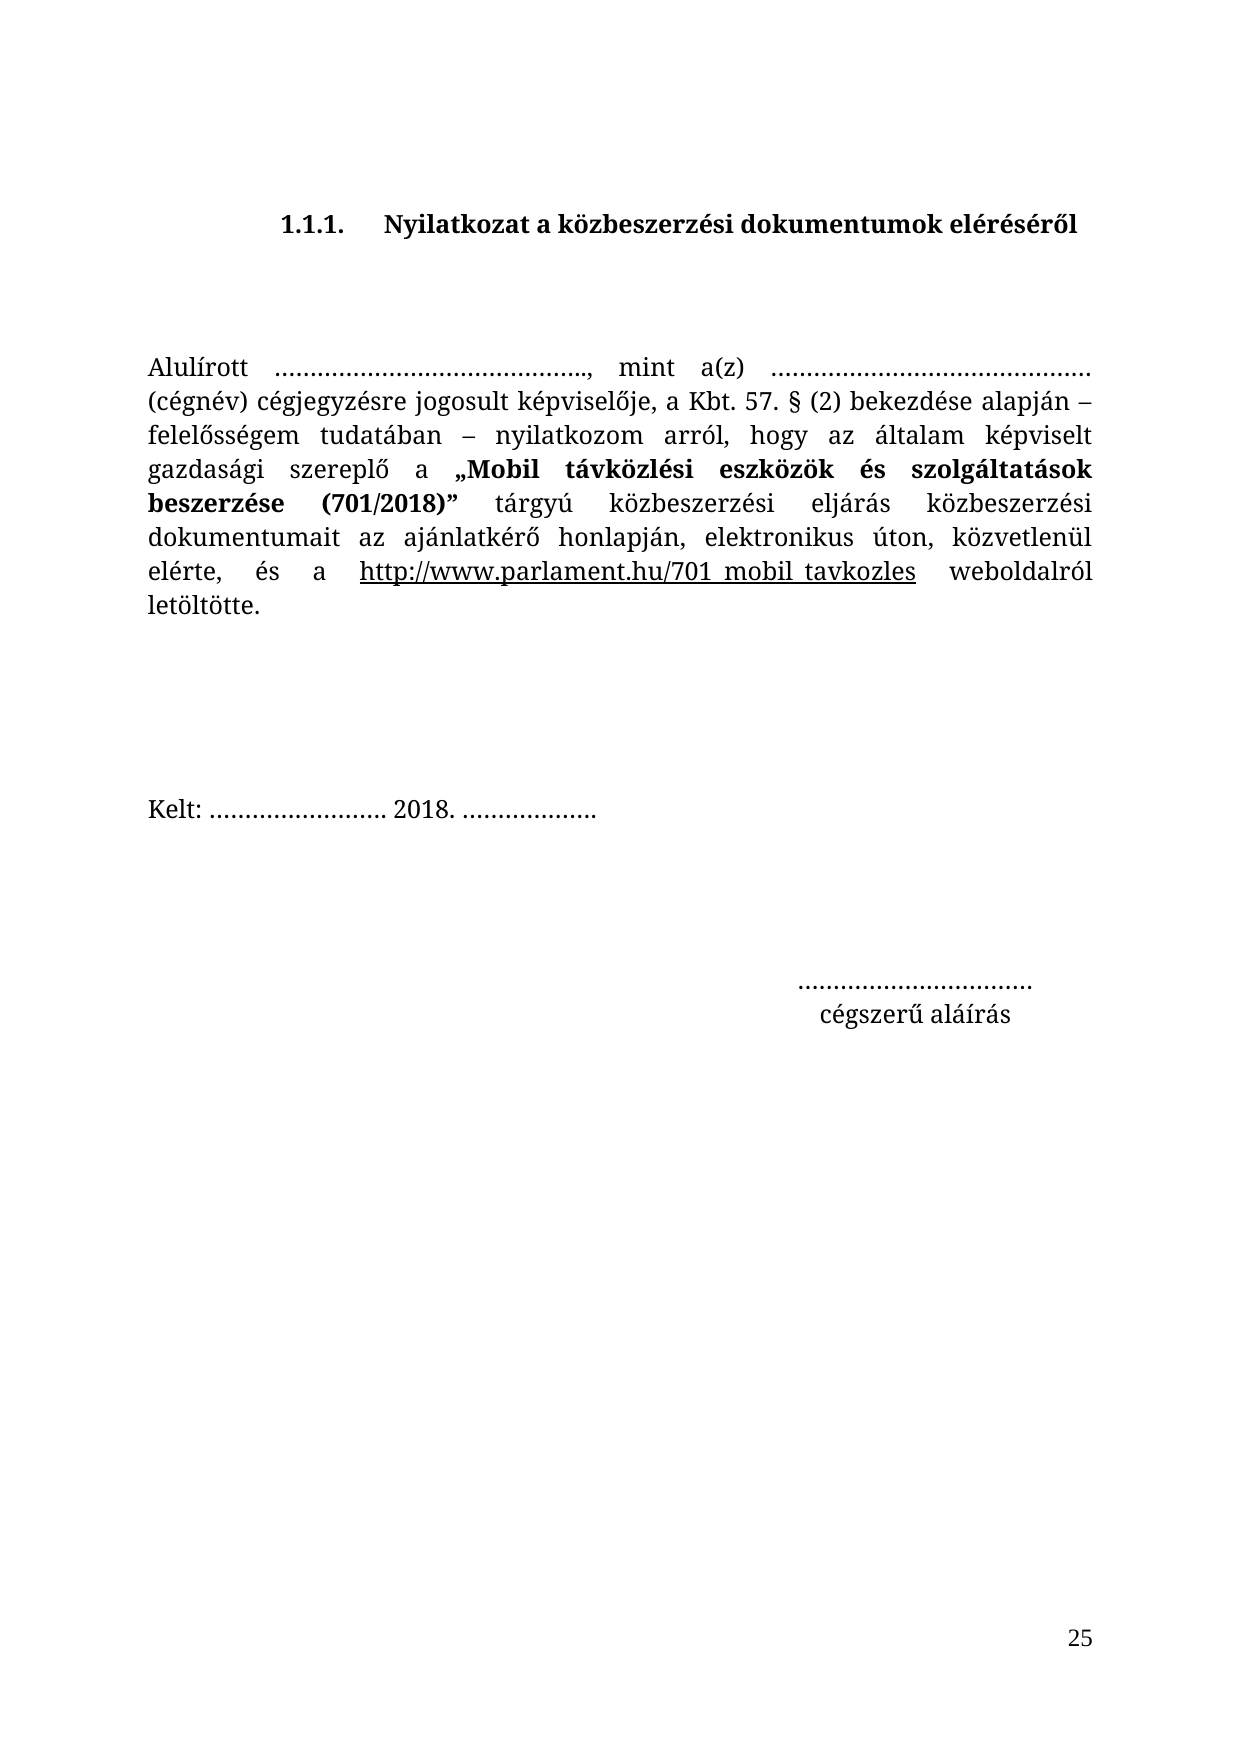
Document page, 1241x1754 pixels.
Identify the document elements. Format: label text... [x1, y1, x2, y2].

text …………………………… [738, 962, 1093, 996]
text Alulírott …………………………………….., mint a(z) ……………………………………… (cégnév) cégjegyzésre jogosult képviselője, a Kbt. 57. § (2) bekezdése alapján – felelősségem tudatában – nyilatkozom arról, hogy az általam képviselt gazdasági szereplő a „Mobil távközlési eszközök és szolgáltatások beszerzése (701/2018)” tárgyú közbeszerzési eljárás közbeszerzési dokumentumait az ajánlatkérő honlapján, elektronikus úton, közvetlenül elérte, és a http://www.parlament.hu/701_mobil_tavkozles weboldalról letöltötte. [148, 349, 1093, 622]
text Kelt: ……………………. 2018. ………………. [148, 792, 1093, 826]
subtitle Nyilatkozat a közbeszerzési dokumentumok eléréséről [266, 207, 1093, 241]
text cégszerű aláírás [738, 996, 1093, 1030]
